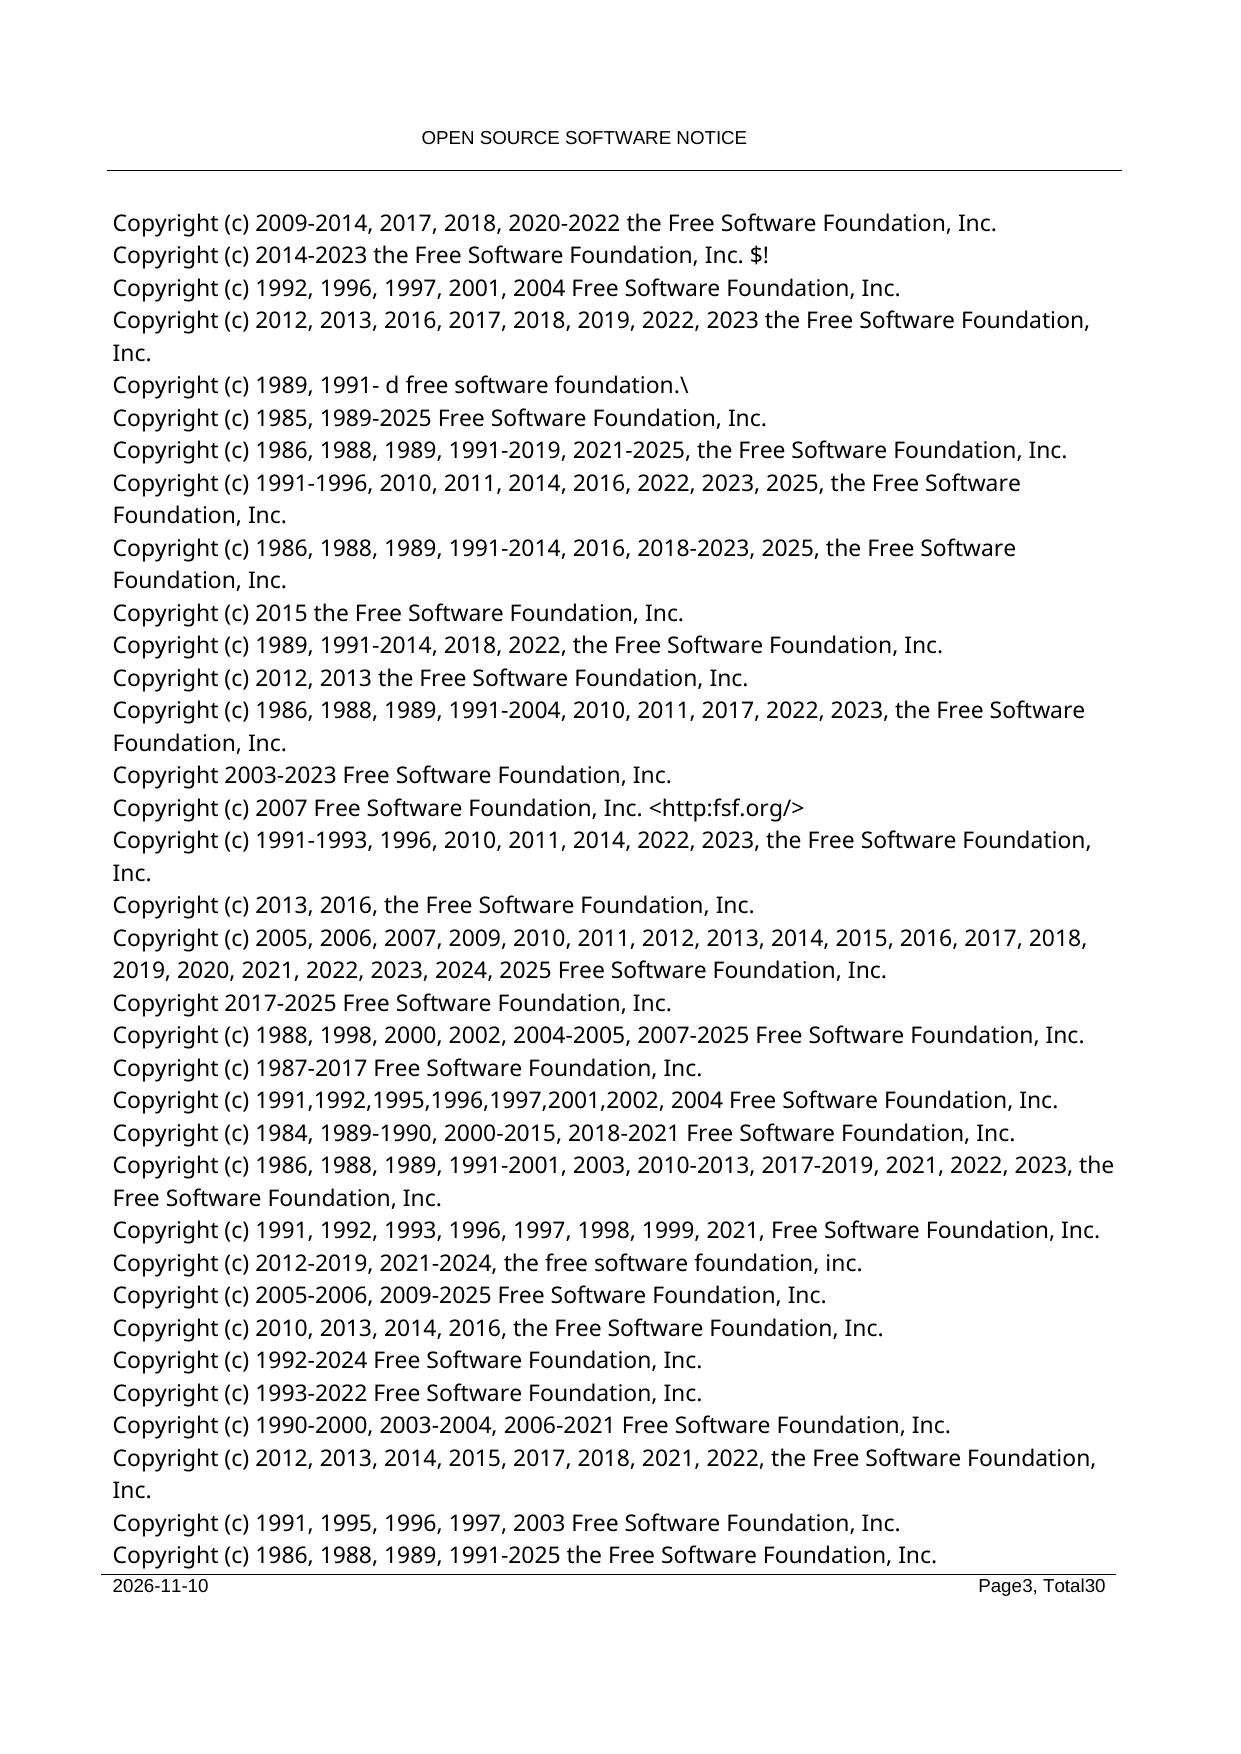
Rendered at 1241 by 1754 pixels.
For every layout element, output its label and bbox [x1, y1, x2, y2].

text [112, 206, 1128, 1571]
